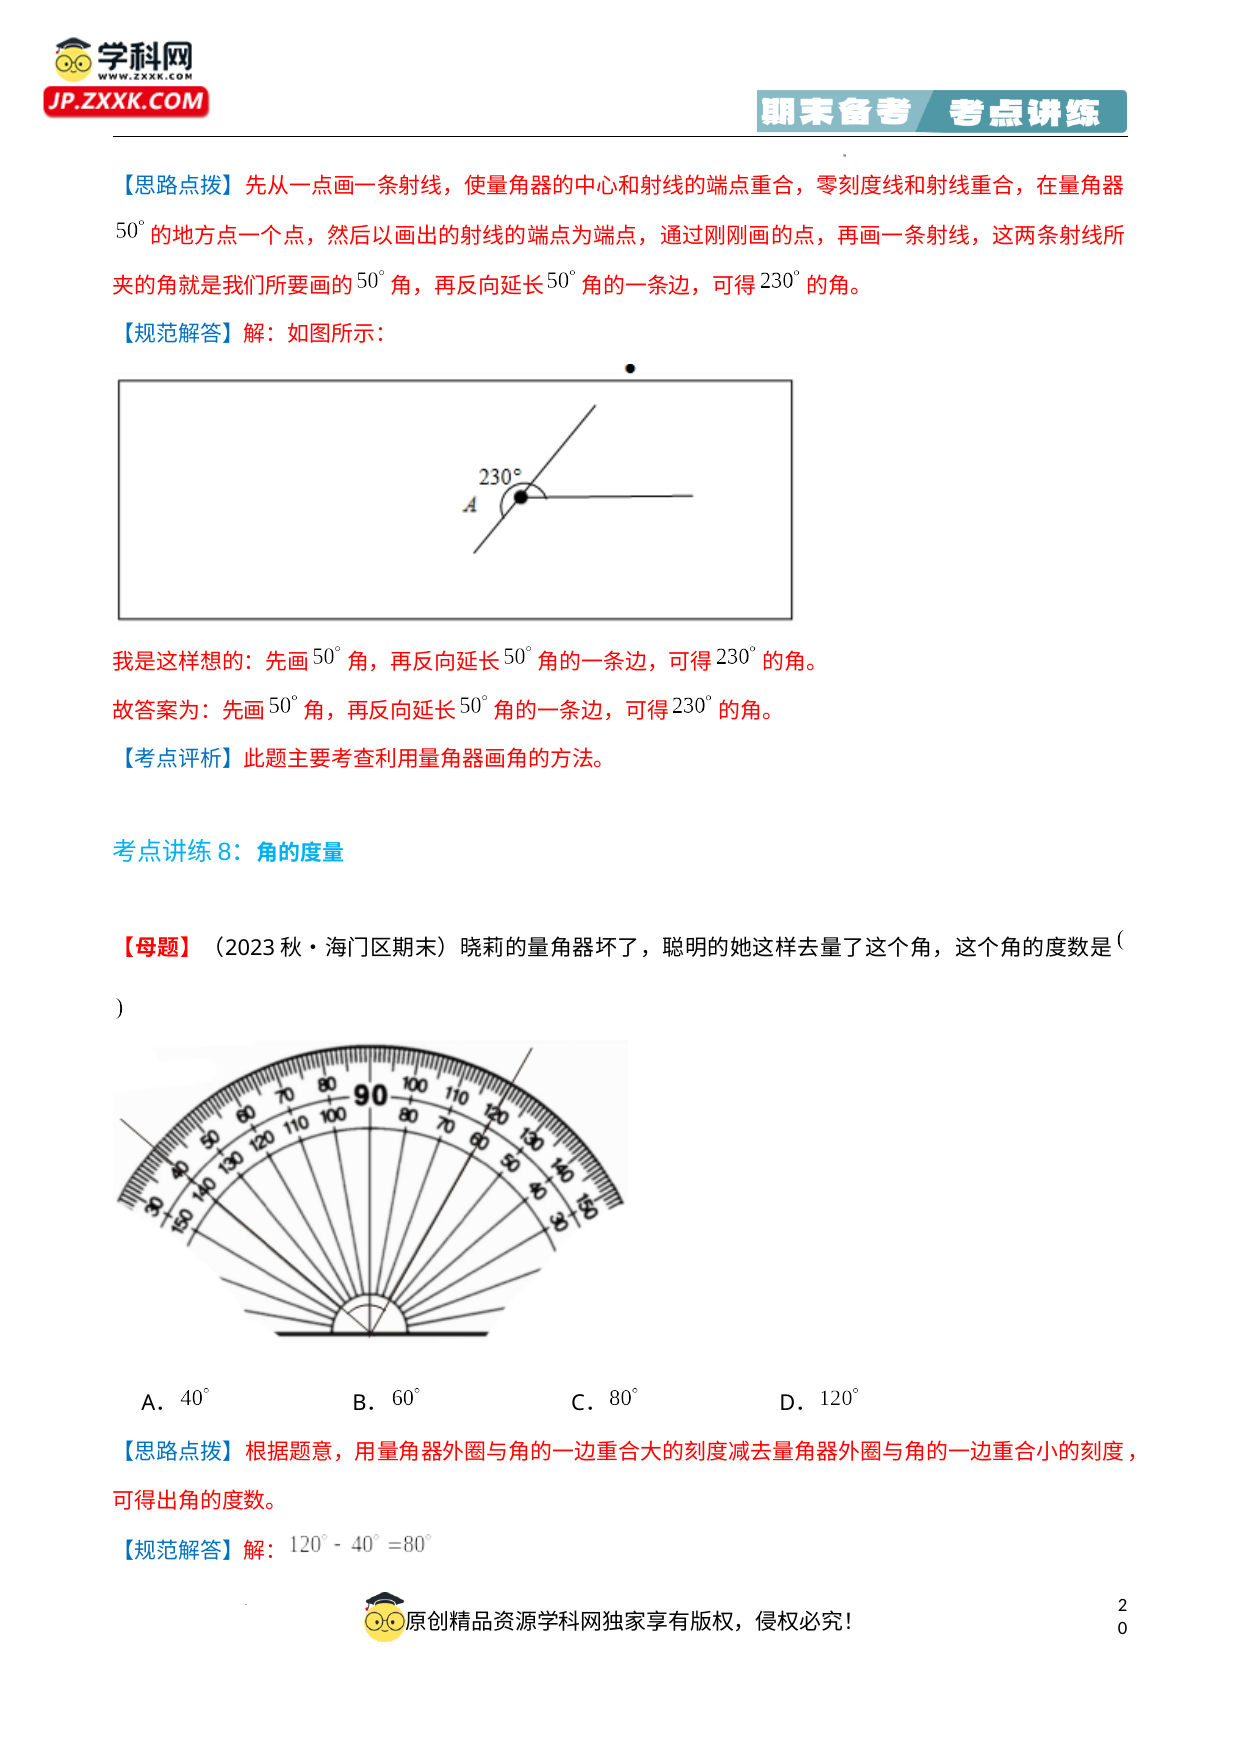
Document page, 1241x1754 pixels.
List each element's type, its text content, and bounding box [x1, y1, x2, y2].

picture [25, 22, 217, 125]
text 【规范解答】解： [112, 1532, 1128, 1565]
picture [112, 1039, 629, 1343]
text 【母题】（2023秋•海门区期末）晓莉的量角器坏了，聪明的她这样去量了这个角，这个角的度数是 [112, 910, 1128, 1026]
text 故答案为：先画角，再反向延长角的一条边，可得的角。 [112, 692, 1128, 725]
picture [112, 364, 799, 626]
text 我是这样想的：先画角，再反向延长角的一条边，可得的角。 [112, 643, 1128, 676]
text 【思路点拨】先从一点画一条射线，使量角器的中心和射线的端点重合，零刻度线和射线重合，在量角器的地方点一个点，然后以画出的射线的端点为端点，通过刚刚画的点，再画一条射线，这两条射线所夹的角就是我们所要画的角，再反向延长角的一条边，可得的角。 [112, 167, 1128, 300]
text 【考点评析】此题主要考查利用量角器画角的方法。 [112, 741, 1128, 774]
text A． B． C． D． [112, 1384, 1128, 1417]
subtitle 考点讲练8：角的度量 [112, 817, 1128, 883]
picture [757, 88, 1128, 134]
text 【规范解答】解：如图所示： [112, 316, 1128, 349]
picture [364, 1592, 406, 1642]
text 【思路点拨】根据题意，用量角器外圈与角的一边重合大的刻度减去量角器外圈与角的一边重合小的刻度，可得出角的度数。 [112, 1433, 1128, 1516]
